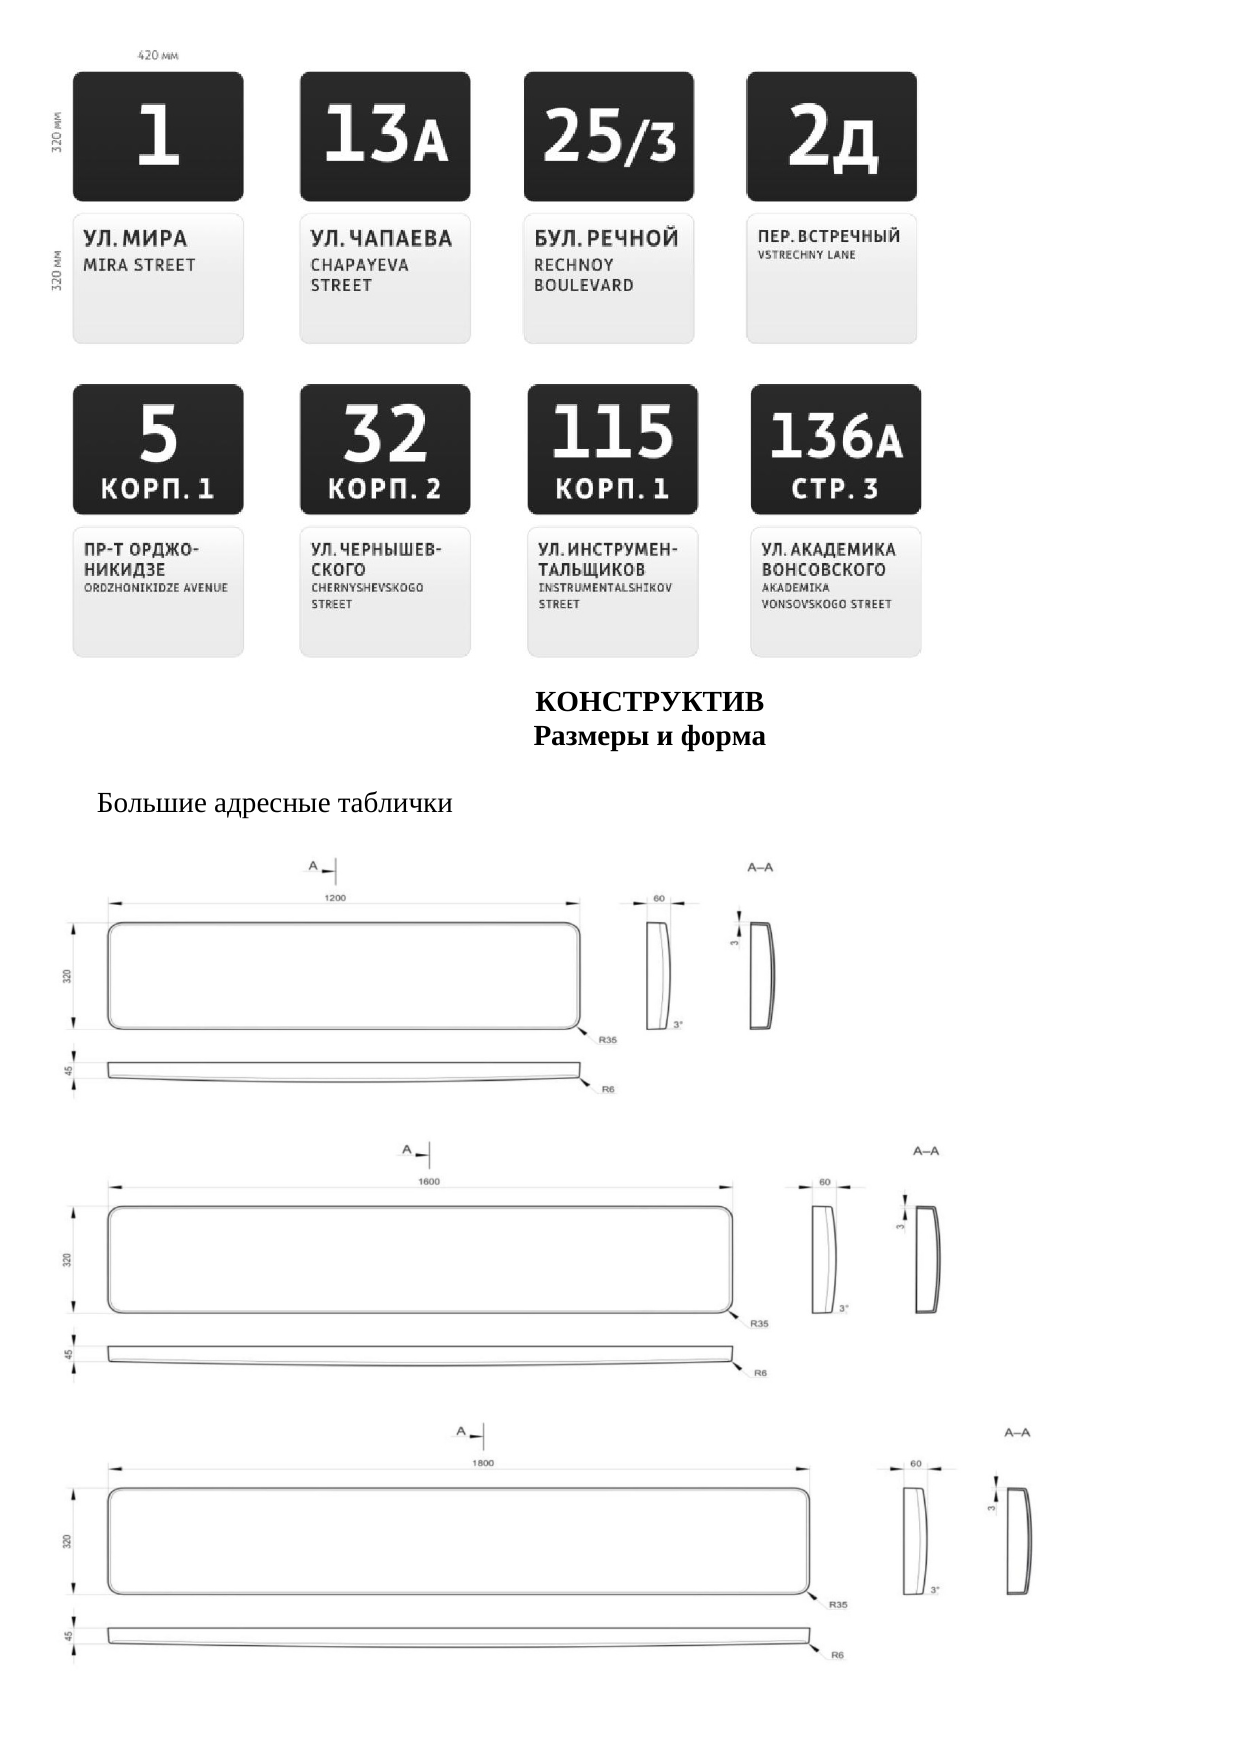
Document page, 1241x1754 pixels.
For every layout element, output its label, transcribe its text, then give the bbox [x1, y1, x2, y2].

text Размеры и форма [37, 718, 1203, 751]
picture [37, 37, 936, 685]
text КОНСТРУКТИВ [37, 684, 1203, 718]
text Большие адресные таблички [37, 785, 1203, 818]
picture [37, 852, 1084, 1696]
